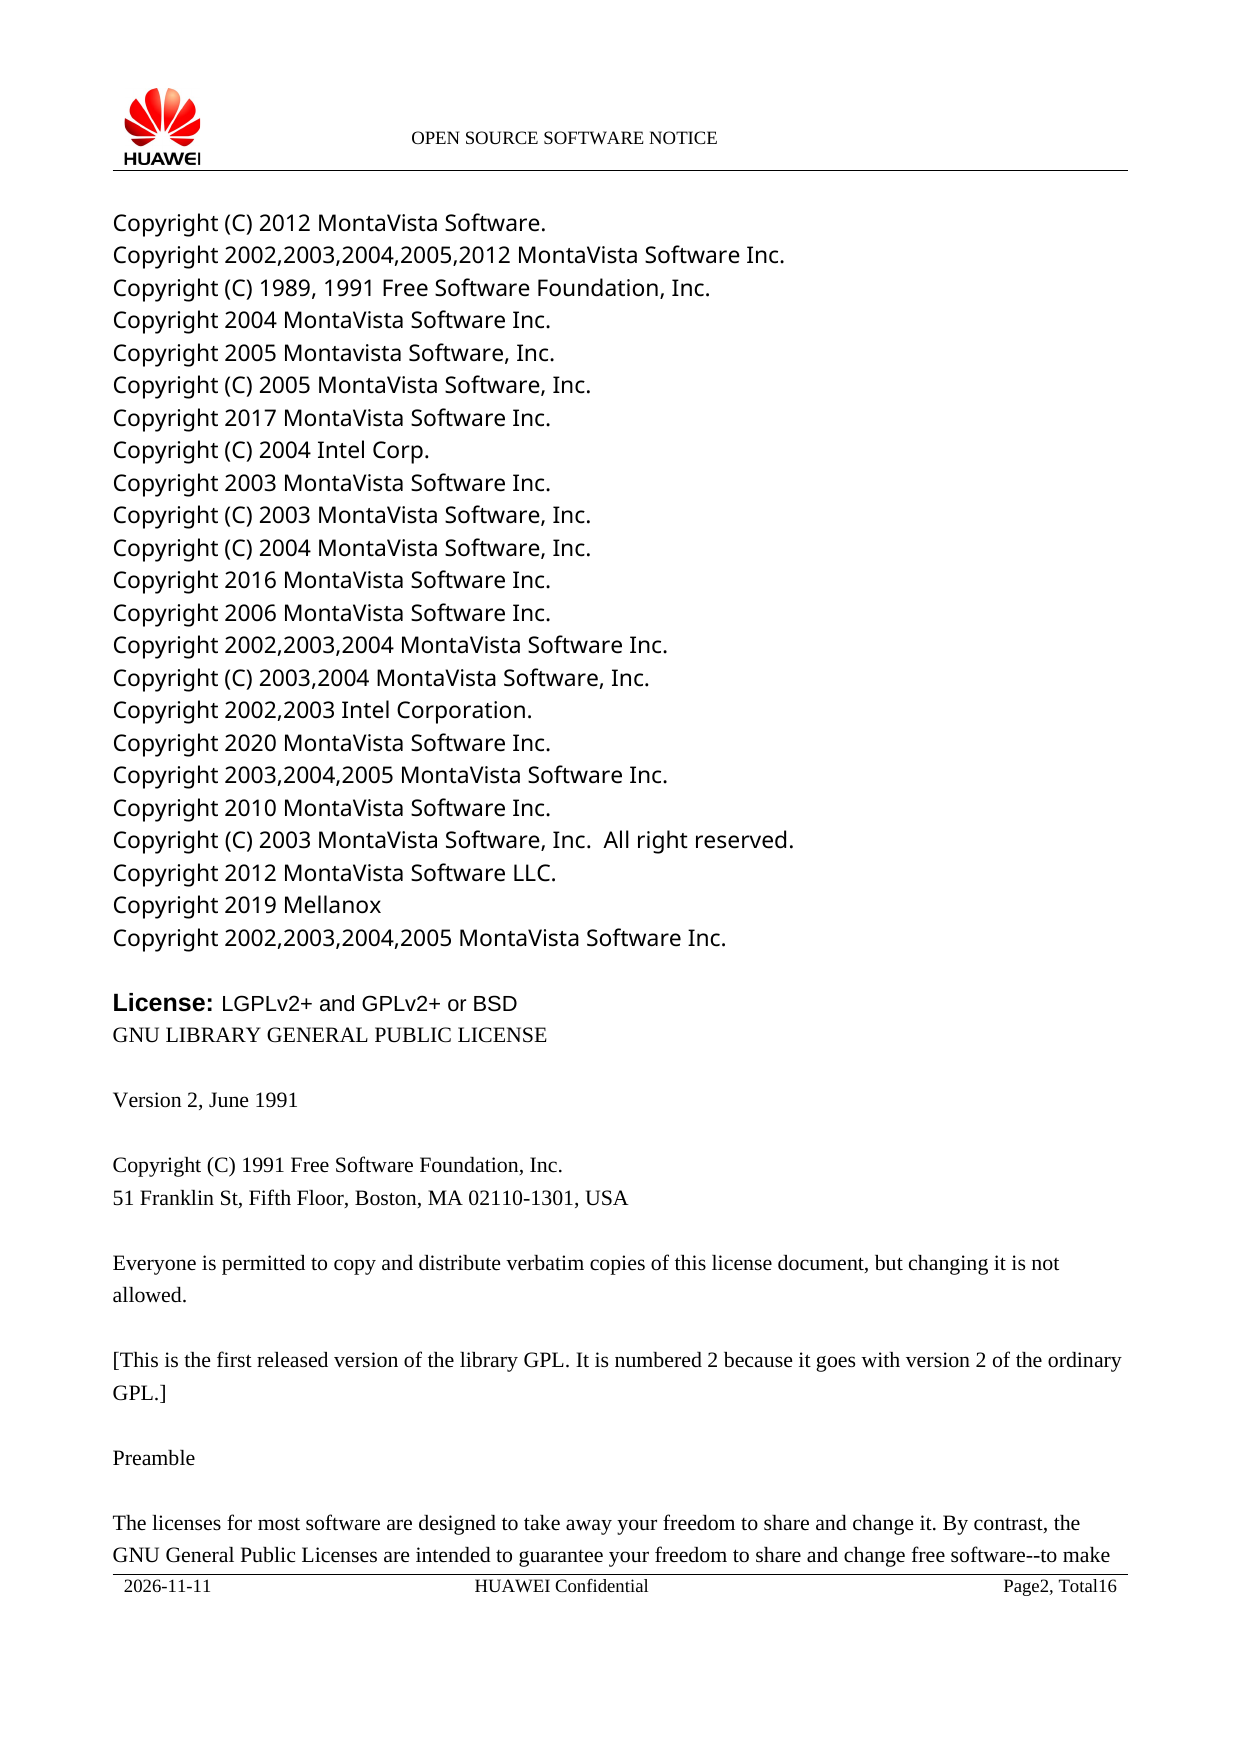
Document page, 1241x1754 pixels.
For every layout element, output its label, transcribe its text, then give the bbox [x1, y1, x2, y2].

text License: LGPLv2+ and GPLv2+ or BSD [112, 986, 1128, 1019]
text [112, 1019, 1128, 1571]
picture [124, 88, 201, 165]
